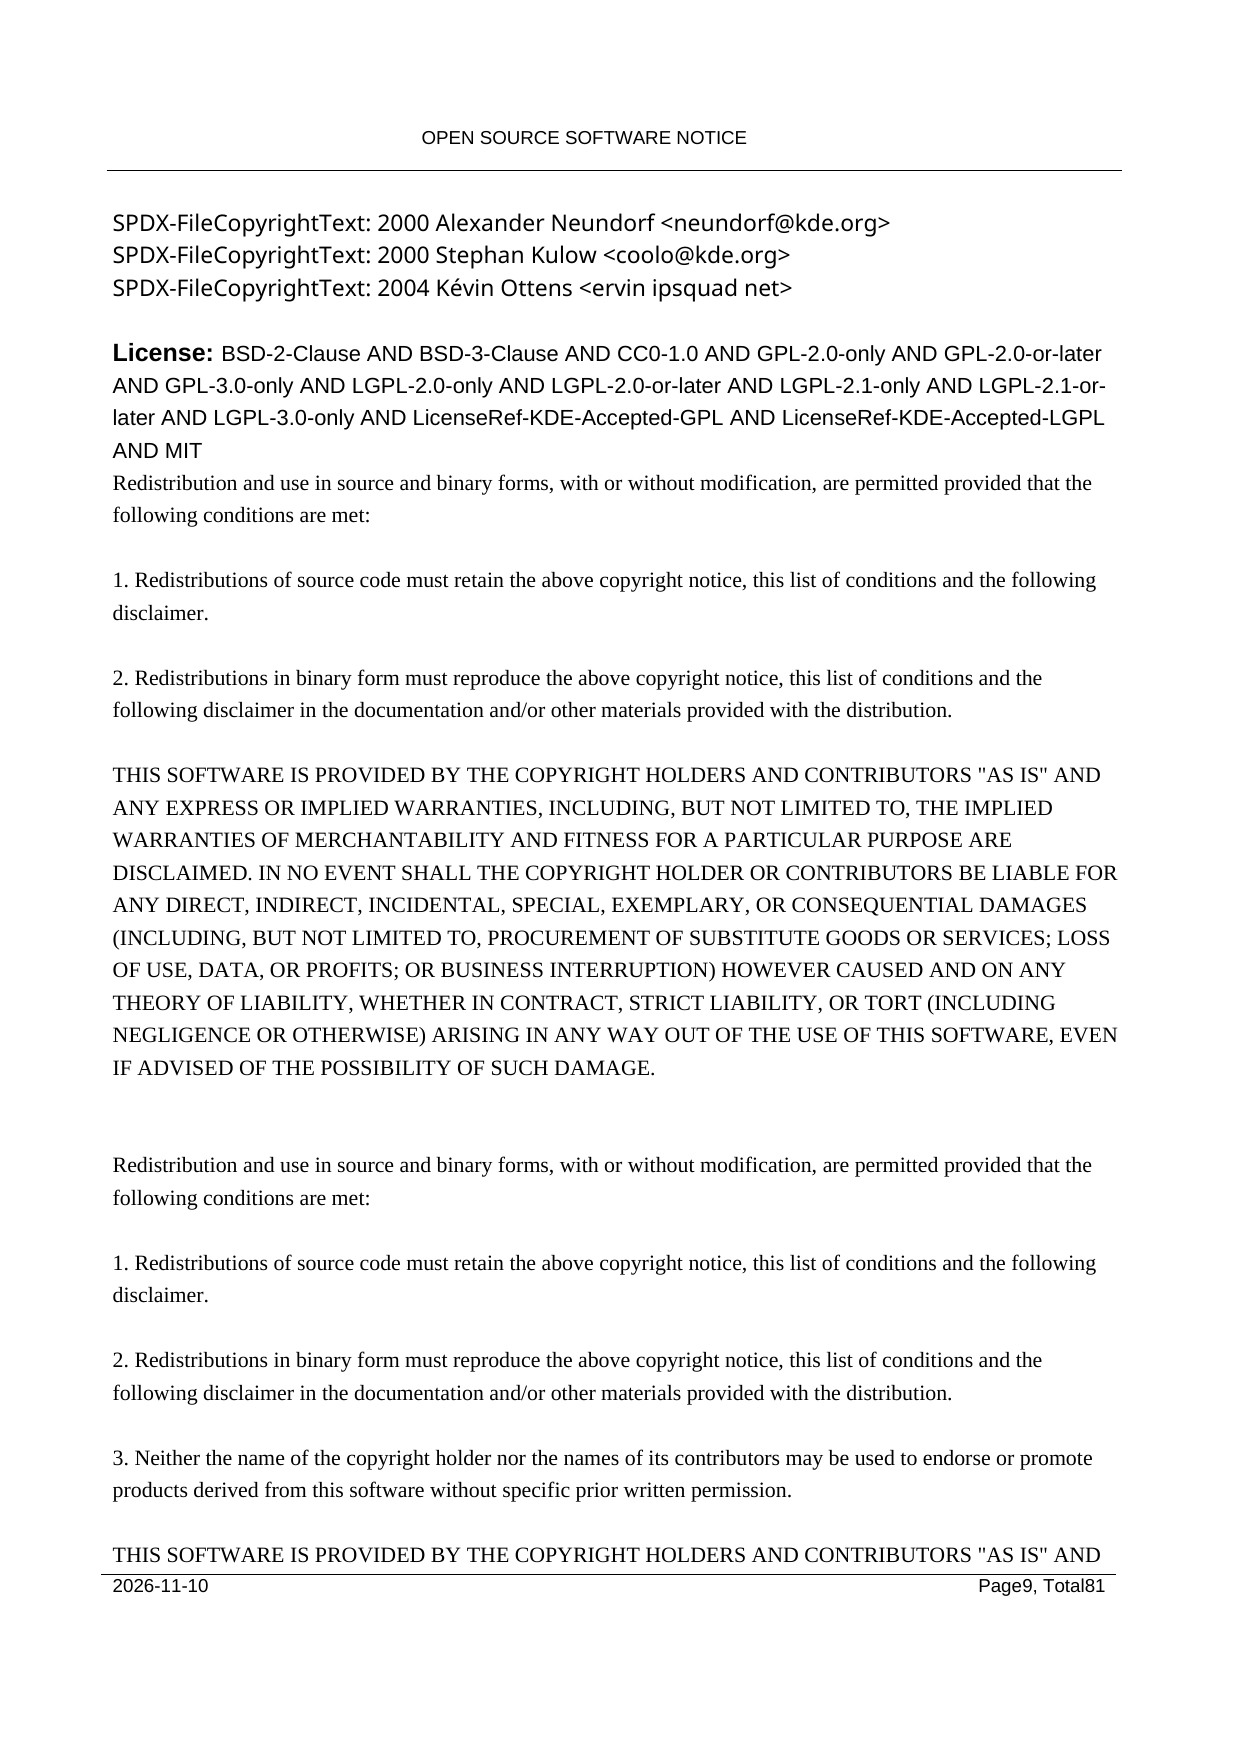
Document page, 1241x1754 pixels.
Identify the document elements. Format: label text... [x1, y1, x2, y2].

text License: BSD-2-Clause AND BSD-3-Clause AND CC0-1.0 AND GPL-2.0-only AND GPL-2.0-or-later AND GPL-3.0-only AND LGPL-2.0-only AND LGPL-2.0-or-later AND LGPL-2.1-only AND LGPL-2.1-or-later AND LGPL-3.0-only AND LicenseRef-KDE-Accepted-GPL AND LicenseRef-KDE-Accepted-LGPL AND MIT [112, 336, 1128, 466]
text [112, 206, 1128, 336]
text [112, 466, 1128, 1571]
